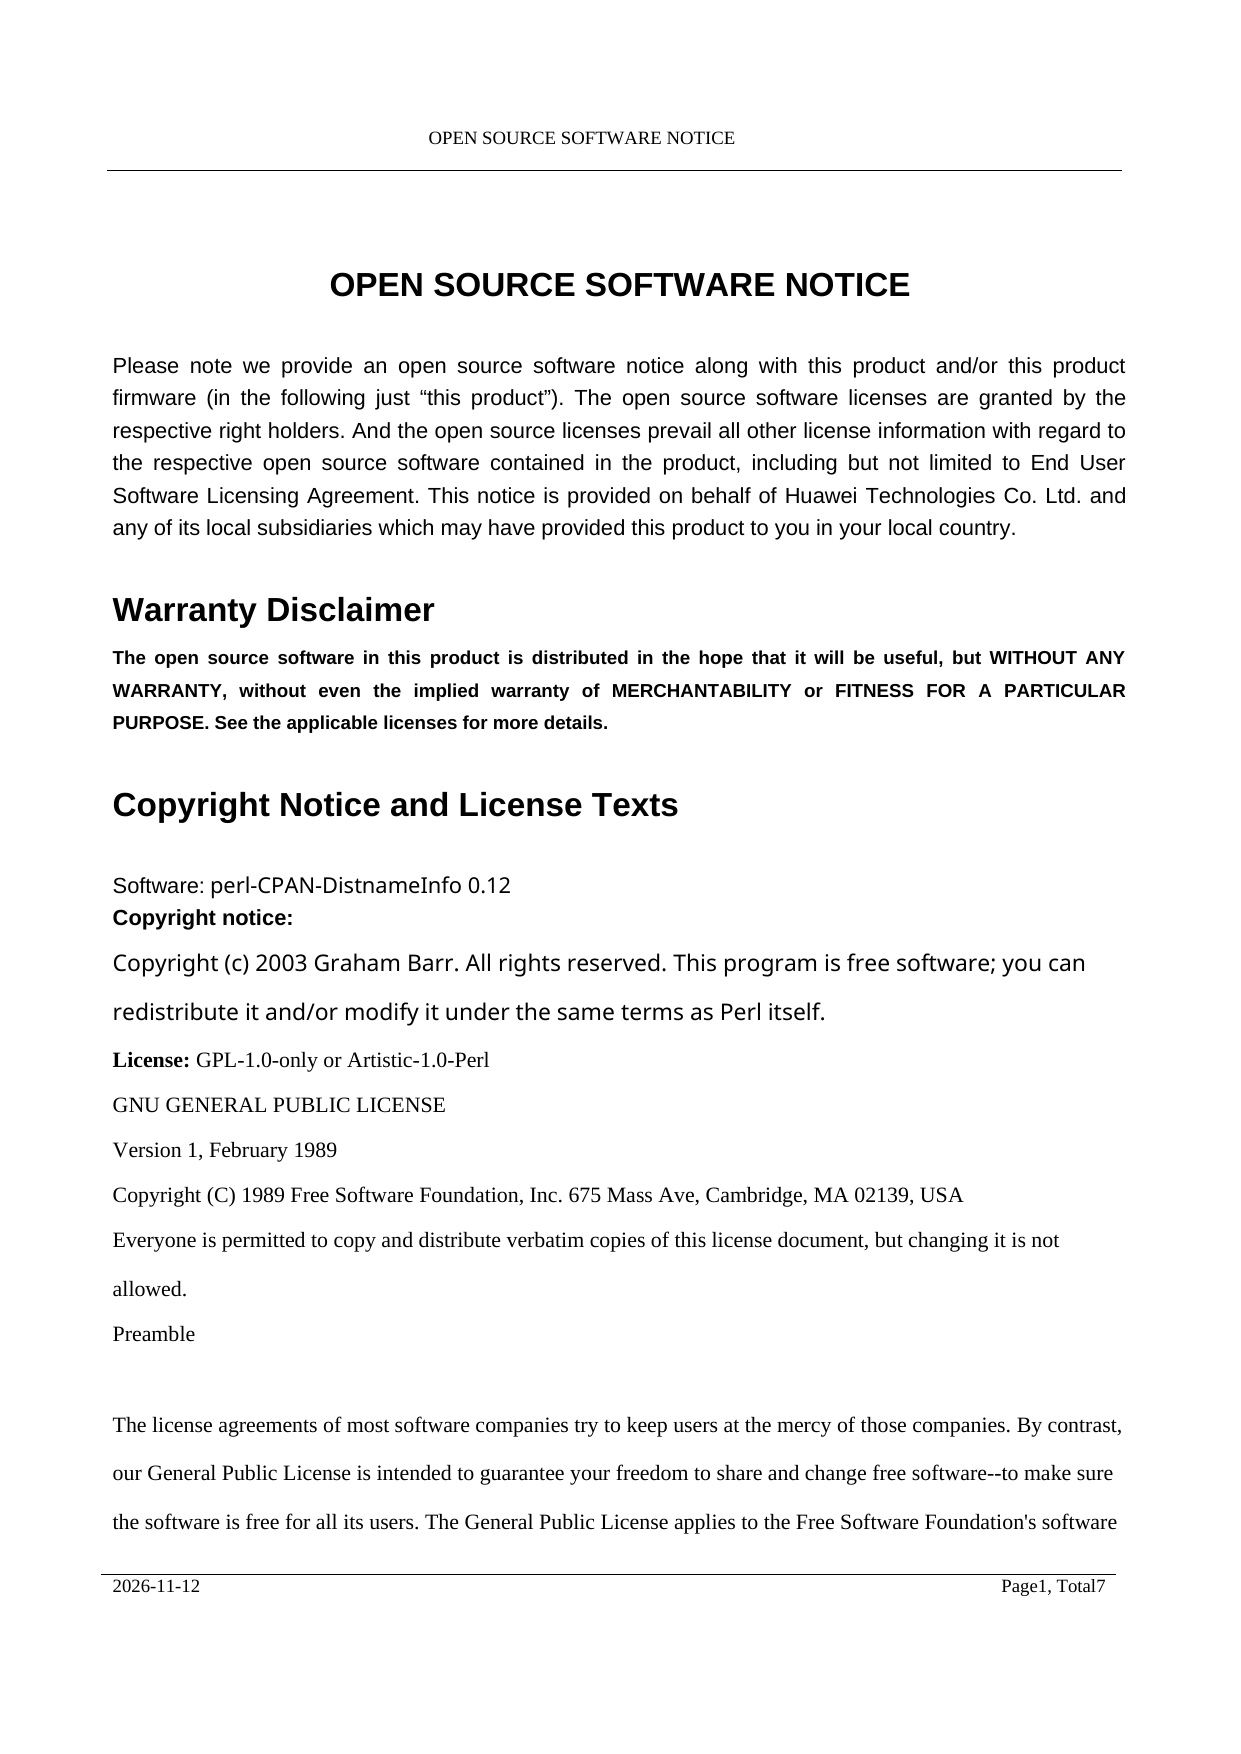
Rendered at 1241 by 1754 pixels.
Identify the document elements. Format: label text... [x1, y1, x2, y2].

text Preamble [112, 1318, 1128, 1350]
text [112, 1408, 1128, 1538]
text Version 1, February 1989 [112, 1134, 1128, 1166]
text Everyone is permitted to copy and distribute verbatim copies of this license document, but changing it is not allowed. [112, 1224, 1128, 1305]
text OPEN SOURCE SOFTWARE NOTICE [112, 251, 1128, 316]
text License: GPL-1.0-only or Artistic-1.0-Perl [112, 1043, 1128, 1076]
text GNU GENERAL PUBLIC LICENSE [112, 1088, 1128, 1121]
text Warranty Disclaimer [112, 576, 1128, 641]
text Software: perl-CPAN-DistnameInfo 0.12 [112, 869, 1128, 901]
text Copyright (C) 1989 Free Software Foundation, Inc. 675 Mass Ave, Cambridge, MA 02139, USA [112, 1179, 1128, 1211]
text Copyright (c) 2003 Graham Barr. All rights reserved. This program is free software; you can redistribute it and/or modify it under the same terms as Perl itself. [112, 947, 1128, 1028]
text Copyright notice: [112, 901, 1128, 934]
text Copyright Notice and License Texts [112, 771, 1128, 836]
text Please note we provide an open source software notice along with this product and/or this product firmware (in the following just “this product”). The open source software licenses are granted by the respective right holders. And the open source licenses prevail all other license information with regard to the respective open source software contained in the product, including but not limited to End User Software Licensing Agreement. This notice is provided on behalf of Huawei Technologies Co. Ltd. and any of its local subsidiaries which may have provided this product to you in your local country. [112, 349, 1128, 544]
text The open source software in this product is distributed in the hope that it will be useful, but WITHOUT ANY WARRANTY, without even the implied warranty of MERCHANTABILITY or FITNESS FOR A PARTICULAR PURPOSE. See the applicable licenses for more details. [112, 641, 1128, 739]
